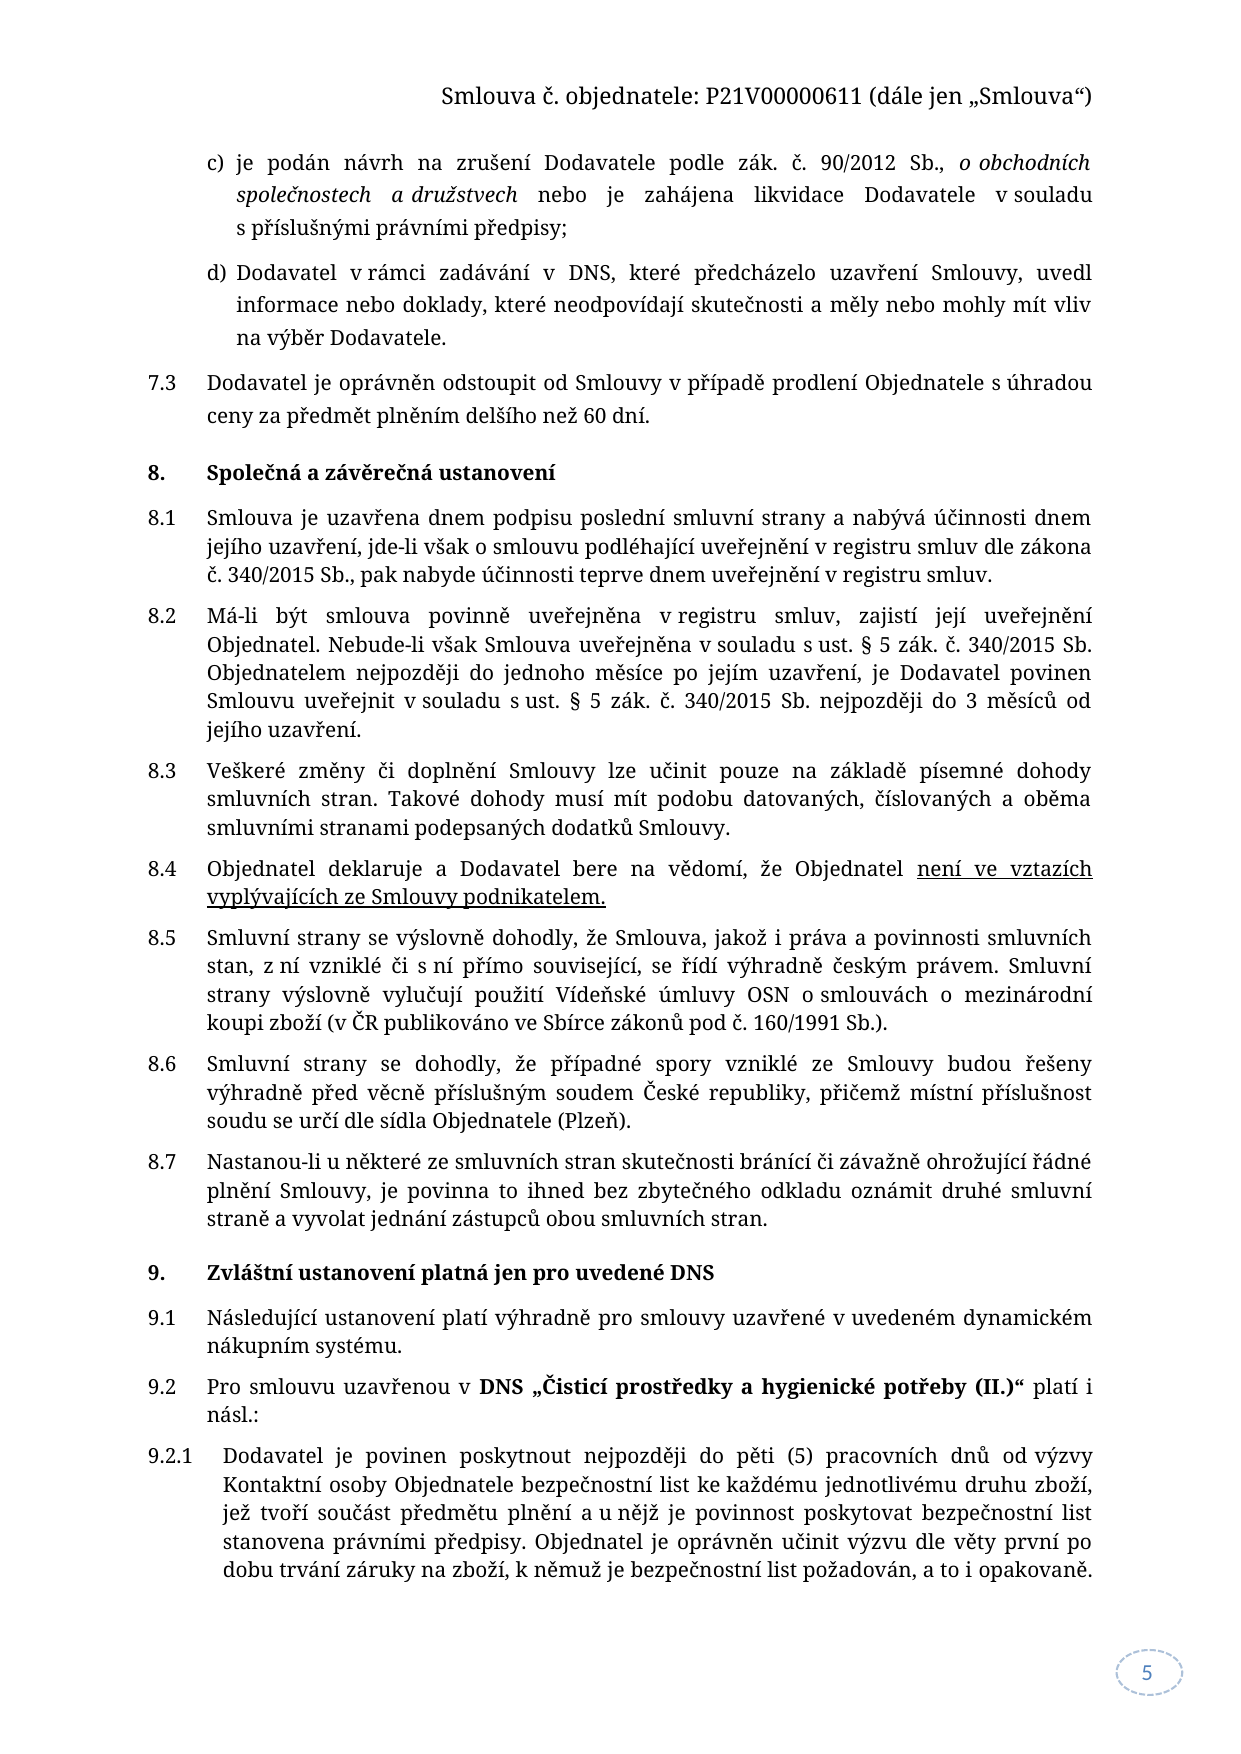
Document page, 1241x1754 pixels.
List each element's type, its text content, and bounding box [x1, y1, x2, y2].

list Pro smlouvu uzavřenou v DNS „Čisticí prostředky a hygienické potřeby (II.)“ platí i násl.: [148, 1372, 1093, 1429]
list Společná a závěrečná ustanovení [148, 458, 1093, 487]
list Smluvní strany se výslovně dohodly, že Smlouva, jakož i práva a povinnosti smluvních stan, z ní vzniklé či s ní přímo související, se řídí výhradně českým právem. Smluvní strany výslovně vylučují použití Vídeňské úmluvy OSN o smlouvách o mezinárodní koupi zboží (v ČR publikováno ve Sbírce zákonů pod č. 160/1991 Sb.). [148, 923, 1093, 1037]
list Zvláštní ustanovení platná jen pro uvedené DNS [148, 1258, 1093, 1286]
list je podán návrh na zrušení Dodavatele podle zák. č. 90/2012 Sb., o obchodních společnostech a družstvech nebo je zahájena likvidace Dodavatele v souladu s příslušnými právními předpisy; [207, 148, 1093, 241]
list Smlouva je uzavřena dnem podpisu poslední smluvní strany a nabývá účinnosti dnem jejího uzavření, jde-li však o smlouvu podléhající uveřejnění v registru smluv dle zákona č. 340/2015 Sb., pak nabyde účinnosti teprve dnem uveřejnění v registru smluv. [148, 503, 1093, 589]
list Nastanou-li u některé ze smluvních stran skutečnosti bránící či závažně ohrožující řádné plnění Smlouvy, je povinna to ihned bez zbytečného odkladu oznámit druhé smluvní straně a vyvolat jednání zástupců obou smluvních stran. [148, 1147, 1093, 1233]
list Má-li být smlouva povinně uveřejněna v registru smluv, zajistí její uveřejnění Objednatel. Nebude-li však Smlouva uveřejněna v souladu s ust. § 5 zák. č. 340/2015 Sb. Objednatelem nejpozději do jednoho měsíce po jejím uzavření, je Dodavatel povinen Smlouvu uveřejnit v souladu s ust. § 5 zák. č. 340/2015 Sb. nejpozději do 3 měsíců od jejího uzavření. [148, 601, 1093, 743]
list Smluvní strany se dohodly, že případné spory vzniklé ze Smlouvy budou řešeny výhradně před věcně příslušným soudem České republiky, přičemž místní příslušnost soudu se určí dle sídla Objednatele (Plzeň). [148, 1049, 1093, 1135]
list Dodavatel v rámci zadávání v DNS, které předcházelo uzavření Smlouvy, uvedl informace nebo doklady, které neodpovídají skutečnosti a měly nebo mohly mít vliv na výběr Dodavatele. [207, 258, 1093, 352]
list Objednatel deklaruje a Dodavatel bere na vědomí, že Objednatel není ve vztazích vyplývajících ze Smlouvy podnikatelem. [148, 854, 1093, 911]
list Veškeré změny či doplnění Smlouvy lze učinit pouze na základě písemné dohody smluvních stran. Takové dohody musí mít podobu datovaných, číslovaných a oběma smluvními stranami podepsaných dodatků Smlouvy. [148, 756, 1093, 841]
list Dodavatel je oprávněn odstoupit od Smlouvy v případě prodlení Objednatele s úhradou ceny za předmět plněním delšího než 60 dní. [148, 368, 1093, 429]
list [148, 1441, 1093, 1584]
list Následující ustanovení platí výhradně pro smlouvy uzavřené v uvedeném dynamickém nákupním systému. [148, 1303, 1093, 1359]
